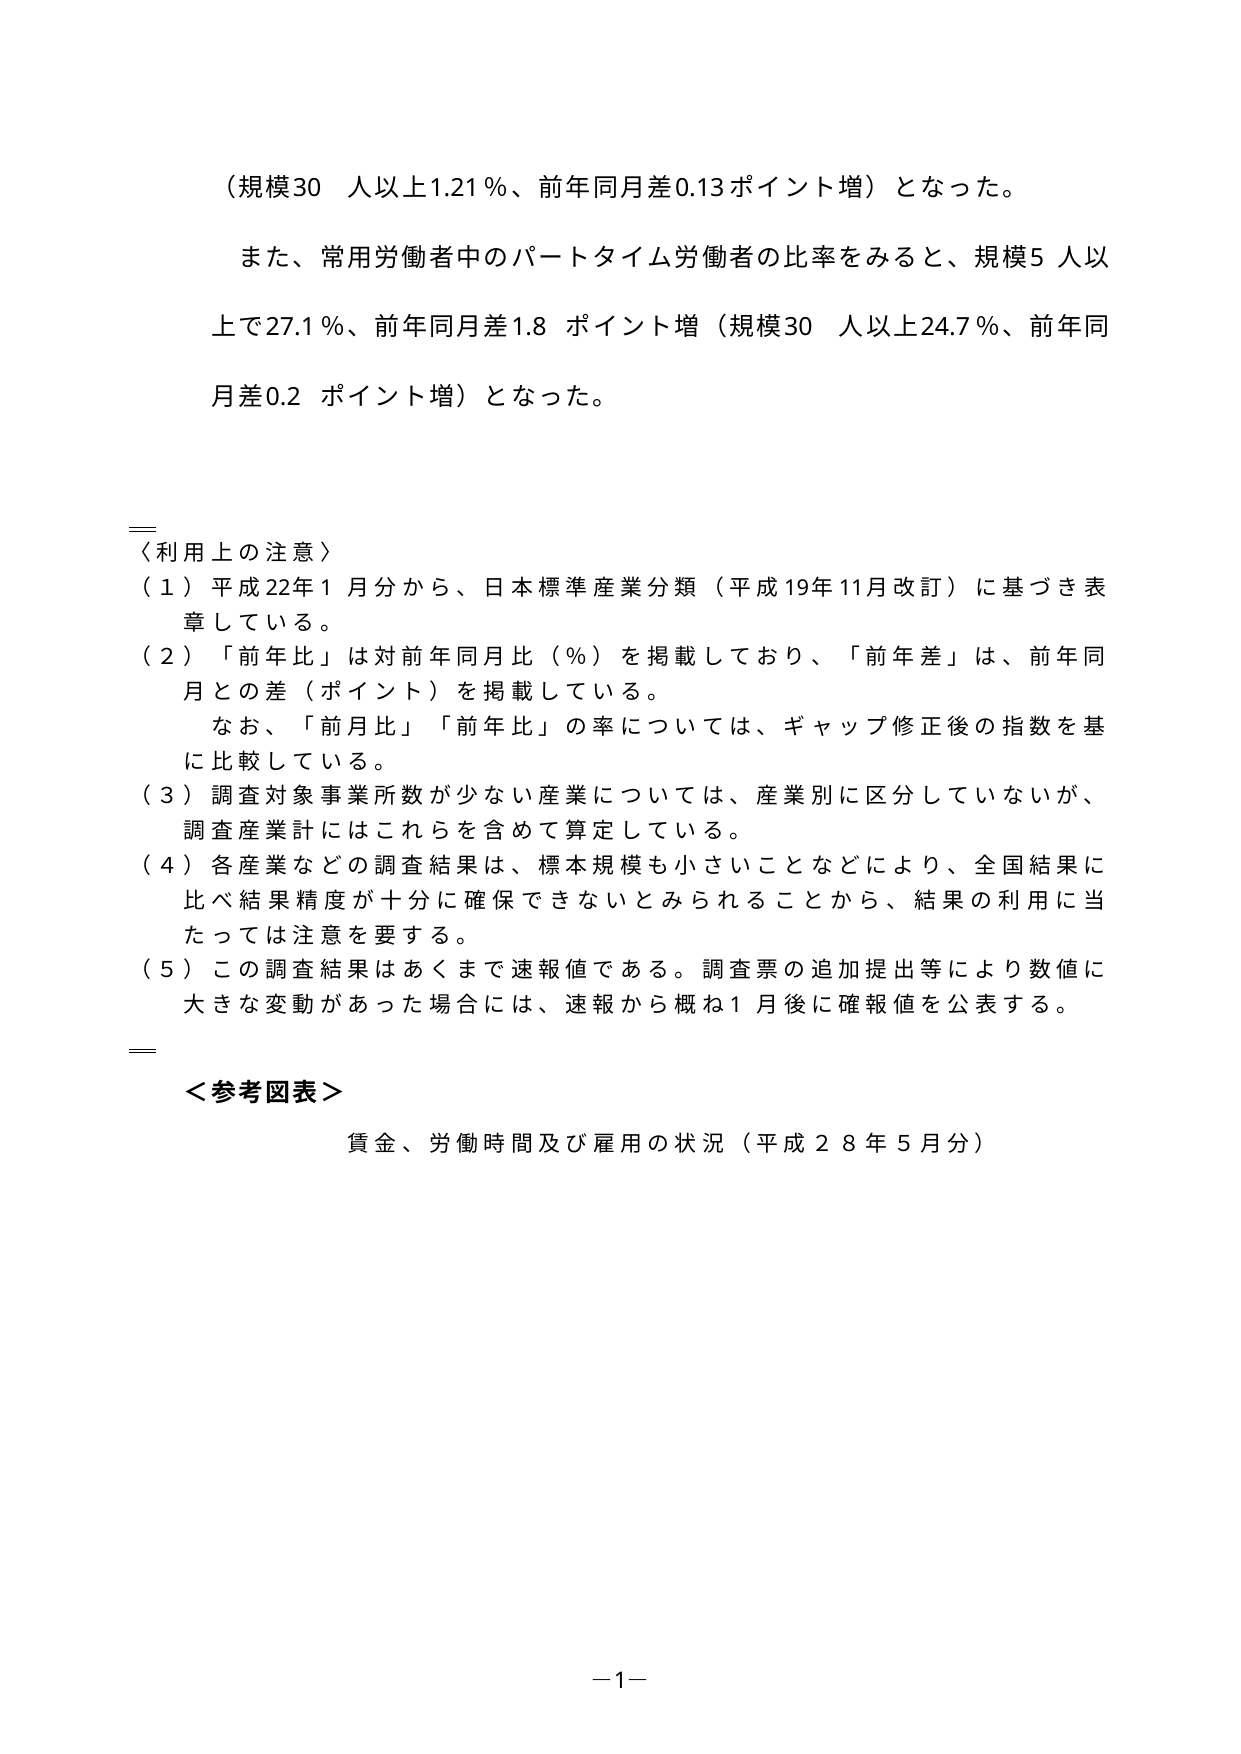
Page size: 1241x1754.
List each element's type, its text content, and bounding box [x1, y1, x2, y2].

text （５）この調査結果はあくまで速報値である。調査票の追加提出等により数値に大きな変動があった場合には、速報から概ね1月後に確報値を公表する。 [129, 951, 1111, 1021]
text （１）平成22年1月分から、日本標準産業分類（平成19年11月改訂）に基づき表章している。 [129, 568, 1111, 638]
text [184, 151, 1111, 220]
text 賃金、労働時間及び雇用の状況（平成２８年５月分） [129, 1125, 1111, 1160]
text （２）「前年比」は対前年同月比（％）を掲載しており、「前年差」は、前年同月との差（ポイント）を掲載している。 [129, 638, 1111, 707]
text なお、「前月比」「前年比」の率については、ギャップ修正後の指数を基に比較している。 [129, 707, 1111, 777]
text ＜参考図表＞ [129, 1055, 1111, 1125]
text （３）調査対象事業所数が少ない産業については、産業別に区分していないが、調査産業計にはこれらを含めて算定している。 [129, 777, 1111, 847]
text また、常用労働者中のパートタイム労働者の比率をみると、規模5人以上で27.1％、前年同月差1.8ポイント増（規模30人以上24.7％、前年同月差0.2ポイント増）となった。 [184, 220, 1111, 429]
text 〈利用上の注意〉 [129, 533, 1111, 568]
text （４）各産業などの調査結果は、標本規模も小さいことなどにより、全国結果に比べ結果精度が十分に確保できないとみられることから、結果の利用に当たっては注意を要する。 [129, 847, 1111, 951]
